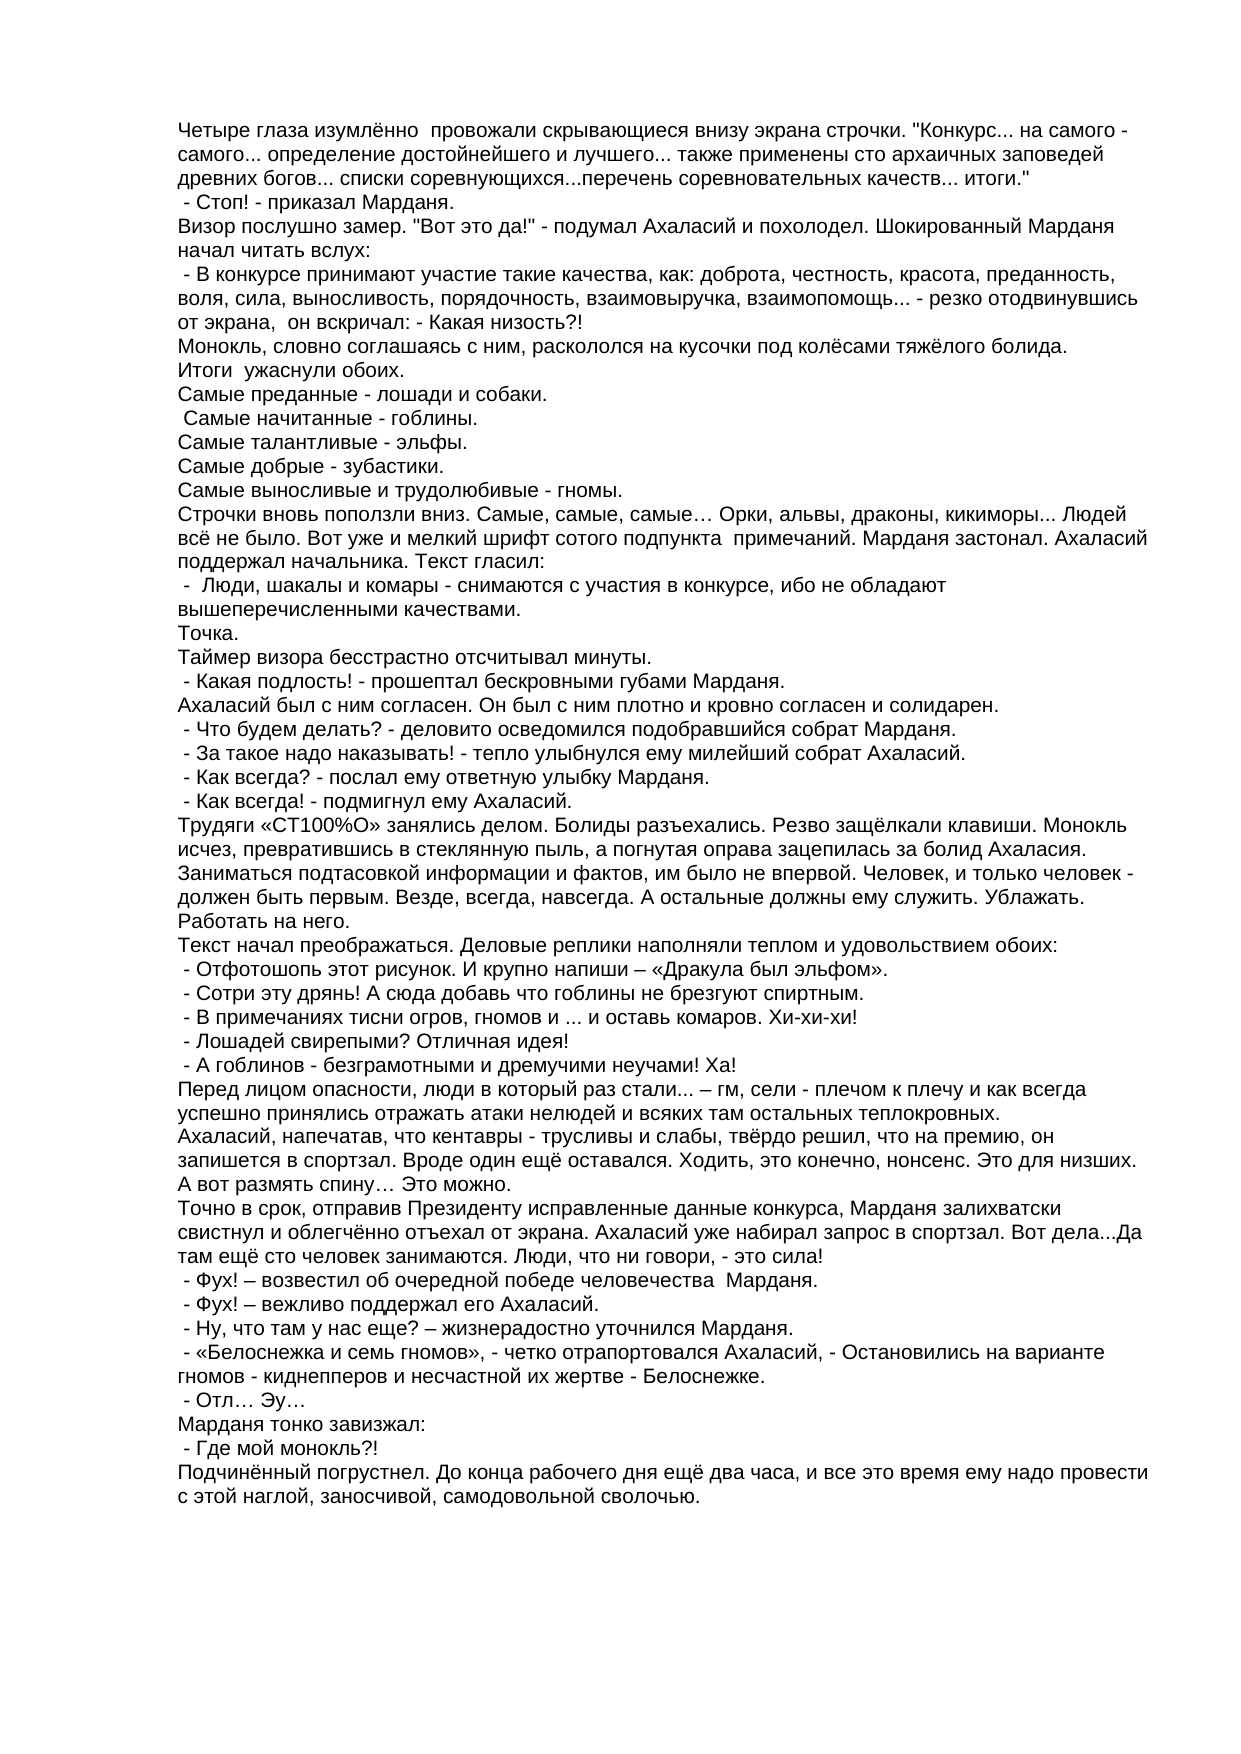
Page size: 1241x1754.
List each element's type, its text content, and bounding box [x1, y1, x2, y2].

text - А гоблинов - безграмотными и дремучими неучами! Ха! [177, 1052, 1152, 1076]
text - «Белоснежка и семь гномов», - четко отрапортовался Ахаласий, - Остановились на варианте гномов - киднепперов и несчастной их жертве - Белоснежке. [177, 1340, 1152, 1388]
text - В примечаниях тисни огров, гномов и ... и оставь комаров. Хи-хи-хи! [177, 1004, 1152, 1028]
text Точка. [177, 621, 1152, 645]
text Точно в срок, отправив Президенту исправленные данные конкурса, Марданя залихватски свистнул и облегчённо отъехал от экрана. Ахаласий уже набирал запрос в спортзал. Вот дела...Да там ещё сто человек занимаются. Люди, что ни говори, - это сила! [177, 1196, 1152, 1268]
text Ахаласий был с ним согласен. Он был с ним плотно и кровно согласен и солидарен. [177, 693, 1152, 717]
text Четыре глаза изумлённо провожали скрывающиеся внизу экрана строчки. "Конкурс... на самого - самого... определение достойнейшего и лучшего... также применены сто архаичных заповедей древних богов... списки соревнующихся...перечень соревновательных качеств... итоги." [177, 118, 1152, 190]
text - Ну, что там у нас еще? – жизнерадостно уточнился Марданя. [177, 1316, 1152, 1340]
text Монокль, словно соглашаясь с ним, раскололся на кусочки под колёсами тяжёлого болида. [177, 334, 1152, 358]
text - Как всегда? - послал ему ответную улыбку Марданя. [177, 765, 1152, 789]
text Строчки вновь поползли вниз. Самые, самые, самые… Орки, альвы, драконы, кикиморы... Людей всё не было. Вот уже и мелкий шрифт сотого подпункта примечаний. Марданя застонал. Ахаласий поддержал начальника. Текст гласил: [177, 501, 1152, 573]
text - Сотри эту дрянь! А сюда добавь что гоблины не брезгуют спиртным. [177, 981, 1152, 1004]
text Текст начал преображаться. Деловые реплики наполняли теплом и удовольствием обоих: [177, 933, 1152, 957]
text - Что будем делать? - деловито осведомился подобравшийся собрат Марданя. [177, 717, 1152, 741]
text - Фух! – возвестил об очередной победе человечества Марданя. [177, 1268, 1152, 1292]
text - Как всегда! - подмигнул ему Ахаласий. [177, 789, 1152, 813]
text Самые начитанные - гоблины. [177, 406, 1152, 429]
text Итоги ужаснули обоих. [177, 358, 1152, 382]
text Ахаласий, напечатав, что кентавры - трусливы и слабы, твёрдо решил, что на премию, он запишется в спортзал. Вроде один ещё оставался. Ходить, это конечно, нонсенс. Это для низших. А вот размять спину… Это можно. [177, 1124, 1152, 1196]
text Заниматься подтасовкой информации и фактов, им было не впервой. Человек, и только человек - должен быть первым. Везде, всегда, навсегда. А остальные должны ему служить. Ублажать. Работать на него. [177, 861, 1152, 933]
text Самые добрые - зубастики. [177, 453, 1152, 477]
text Самые выносливые и трудолюбивые - гномы. [177, 477, 1152, 501]
text Перед лицом опасности, люди в который раз стали... – гм, сели - плечом к плечу и как всегда успешно принялись отражать атаки нелюдей и всяких там остальных теплокровных. [177, 1076, 1152, 1124]
text - Фух! – вежливо поддержал его Ахаласий. [177, 1292, 1152, 1316]
text Таймер визора бесстрастно отсчитывал минуты. [177, 645, 1152, 669]
text Самые преданные - лошади и собаки. [177, 382, 1152, 406]
text - Стоп! - приказал Марданя. [177, 190, 1152, 214]
text - Где мой монокль?! [177, 1436, 1152, 1460]
text - Какая подлость! - прошептал бескровными губами Марданя. [177, 669, 1152, 693]
text - За такое надо наказывать! - тепло улыбнулся ему милейший собрат Ахаласий. [177, 741, 1152, 765]
text - В конкурсе принимают участие такие качества, как: доброта, честность, красота, преданность, воля, сила, выносливость, порядочность, взаимовыручка, взаимопомощь... - резко отодвинувшись от экрана, он вскричал: - Какая низость?! [177, 262, 1152, 334]
text Марданя тонко завизжал: [177, 1412, 1152, 1436]
text Самые талантливые - эльфы. [177, 429, 1152, 453]
text Подчинённый погрустнел. До конца рабочего дня ещё два часа, и все это время ему надо провести с этой наглой, заносчивой, самодовольной сволочью. [177, 1460, 1152, 1508]
text Трудяги «СТ100%О» занялись делом. Болиды разъехались. Резво защёлкали клавиши. Монокль исчез, превратившись в стеклянную пыль, а погнутая оправа зацепилась за болид Ахаласия. [177, 813, 1152, 861]
text - Отл… Эу… [177, 1388, 1152, 1412]
text - Лошадей свирепыми? Отличная идея! [177, 1028, 1152, 1052]
text - Отфотошопь этот рисунок. И крупно напиши – «Дракула был эльфом». [177, 957, 1152, 981]
text - Люди, шакалы и комары - снимаются с участия в конкурсе, ибо не обладают вышеперечисленными качествами. [177, 573, 1152, 621]
text Визор послушно замер. "Вот это да!" - подумал Ахаласий и похолодел. Шокированный Марданя начал читать вслух: [177, 214, 1152, 262]
